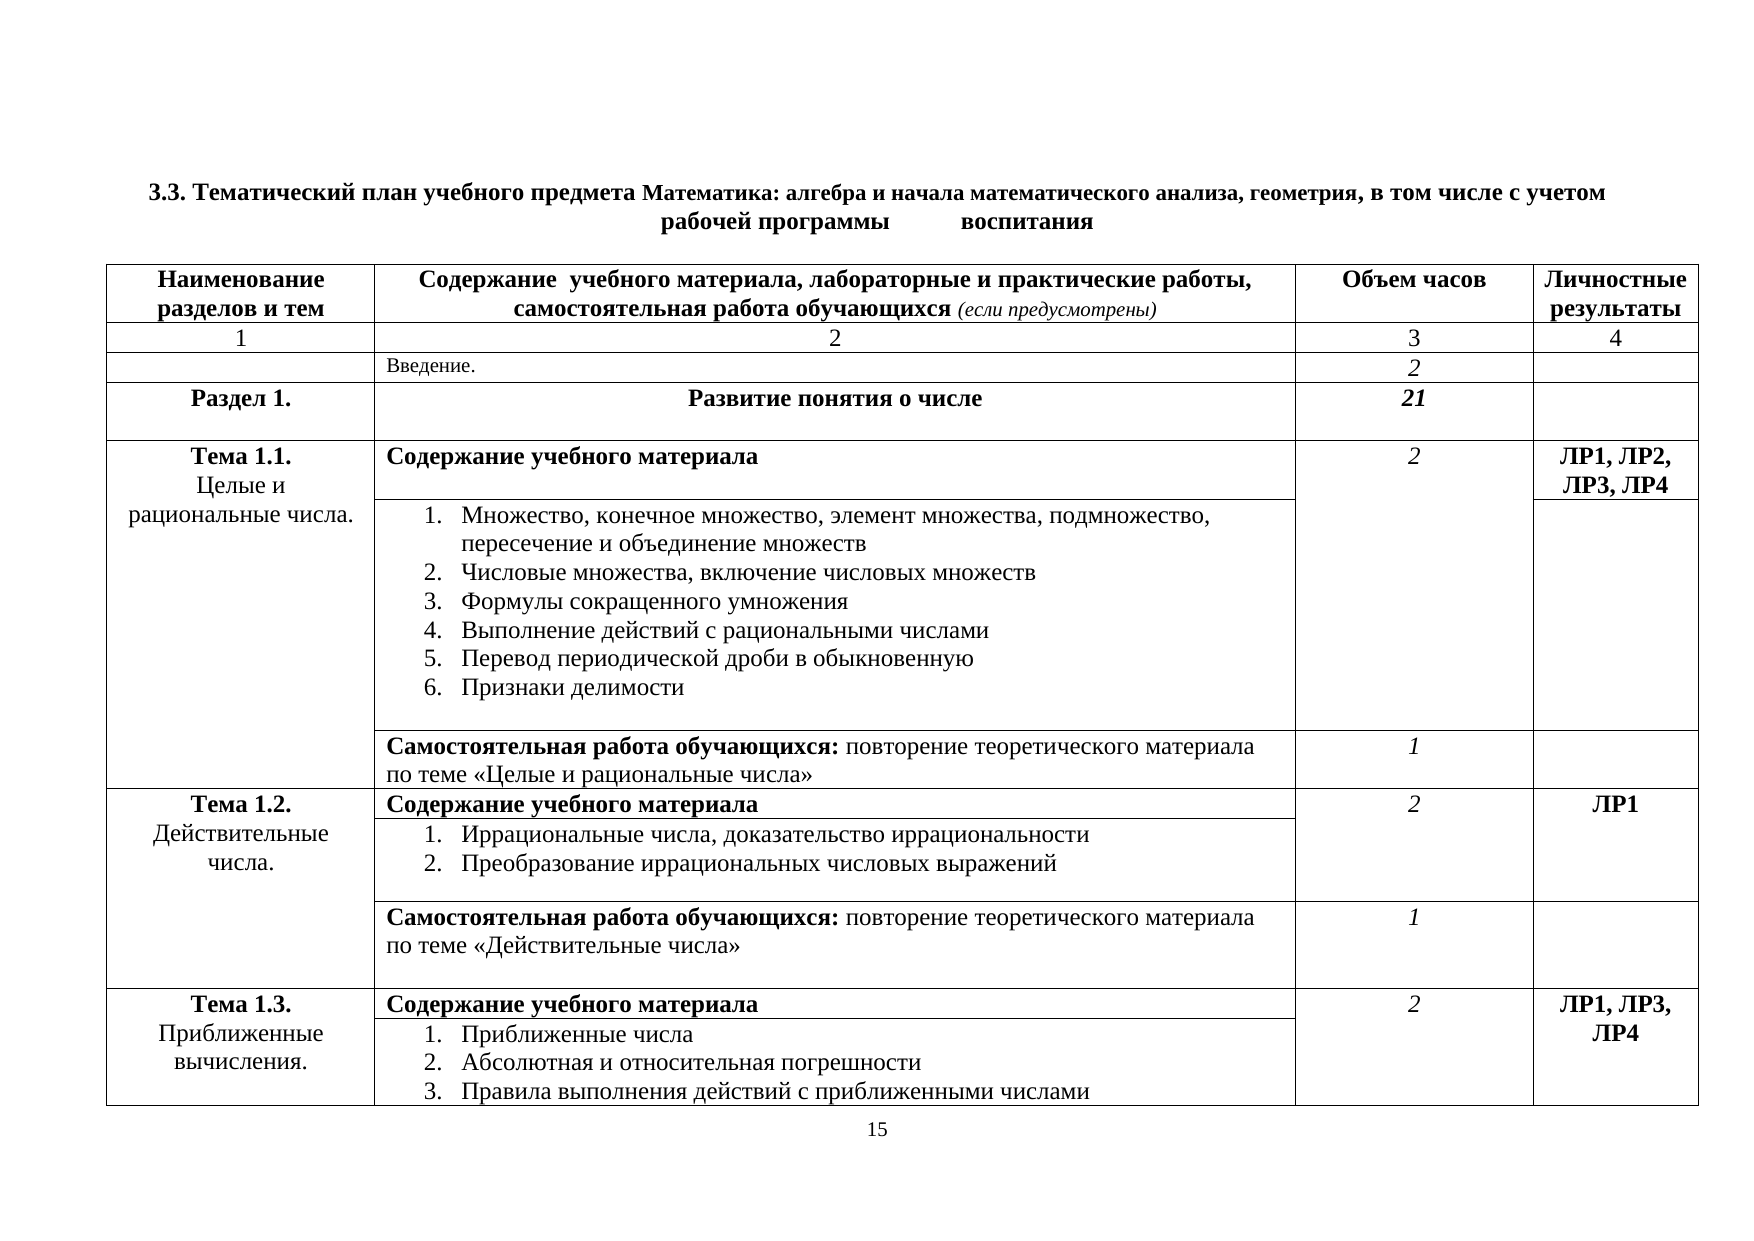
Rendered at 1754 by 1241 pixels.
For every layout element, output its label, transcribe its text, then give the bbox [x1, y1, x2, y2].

table_cell [1534, 353, 1698, 382]
table_cell Тема 1.1. Целые и рациональные числа. [107, 441, 374, 788]
table_cell [1534, 383, 1698, 440]
table_cell Приближенные числа Абсолютная и относительная погрешности Правила выполнения действий с приближенными числами [375, 1019, 1295, 1105]
table_cell Раздел 1. [107, 383, 374, 440]
table_cell 21 [1296, 383, 1533, 440]
table_header Наименование разделов и тем [107, 265, 374, 322]
table_header Личностные результаты [1534, 265, 1698, 322]
table_cell Самостоятельная работа обучающихся: повторение теоретического материала по теме «Действительные числа» [375, 902, 1295, 988]
table_cell 1 [1296, 731, 1533, 788]
table_cell Содержание учебного материала [375, 441, 1295, 499]
table_cell 2 [1296, 353, 1533, 382]
table_cell 2 [1296, 789, 1533, 901]
table_cell ЛР1, ЛР3, ЛР4 [1534, 989, 1698, 1105]
table_cell ЛР1, ЛР2, ЛР3, ЛР4 [1534, 441, 1698, 499]
table_cell Развитие понятия о числе [375, 383, 1295, 440]
table_cell 4 [1534, 323, 1698, 352]
table_cell [107, 353, 374, 382]
table_cell 3 [1296, 323, 1533, 352]
table_cell Содержание учебного материала [375, 789, 1295, 818]
table_cell 2 [1296, 989, 1533, 1105]
table_cell [1534, 500, 1698, 730]
text 3.3. Тематический план учебного предмета Математика: алгебра и начала математического анализа, геометрия, в том числе с учетом рабочей программы воспитания [118, 177, 1636, 235]
table_cell ЛР1 [1534, 789, 1698, 901]
table_cell Множество, конечное множество, элемент множества, подмножество, пересечение и объединение множеств Числовые множества, включение числовых множеств Формулы сокращенного умножения Выполнение действий с рациональными числами Перевод периодической дроби в обыкновенную Признаки делимости [375, 500, 1295, 730]
table_cell [1534, 902, 1698, 988]
table_cell 1 [1296, 902, 1533, 988]
table_cell [1534, 731, 1698, 788]
table_cell Тема 1.2. Действительные числа. [107, 789, 374, 988]
table_cell Иррациональные числа, доказательство иррациональности Преобразование иррациональных числовых выражений [375, 819, 1295, 901]
table_cell Введение. [375, 353, 1295, 382]
table_cell 2 [375, 323, 1295, 352]
table_header Объем часов [1296, 265, 1533, 322]
table_cell Самостоятельная работа обучающихся: повторение теоретического материала по теме «Целые и рациональные числа» [375, 731, 1295, 788]
table_cell Тема 1.3. Приближенные вычисления. [107, 989, 374, 1105]
table_cell 1 [107, 323, 374, 352]
table_cell Содержание учебного материала [375, 989, 1295, 1018]
table_cell 2 [1296, 441, 1533, 730]
table_header Содержание учебного материала, лабораторные и практические работы, самостоятельная работа обучающихся (если предусмотрены) [375, 265, 1295, 322]
